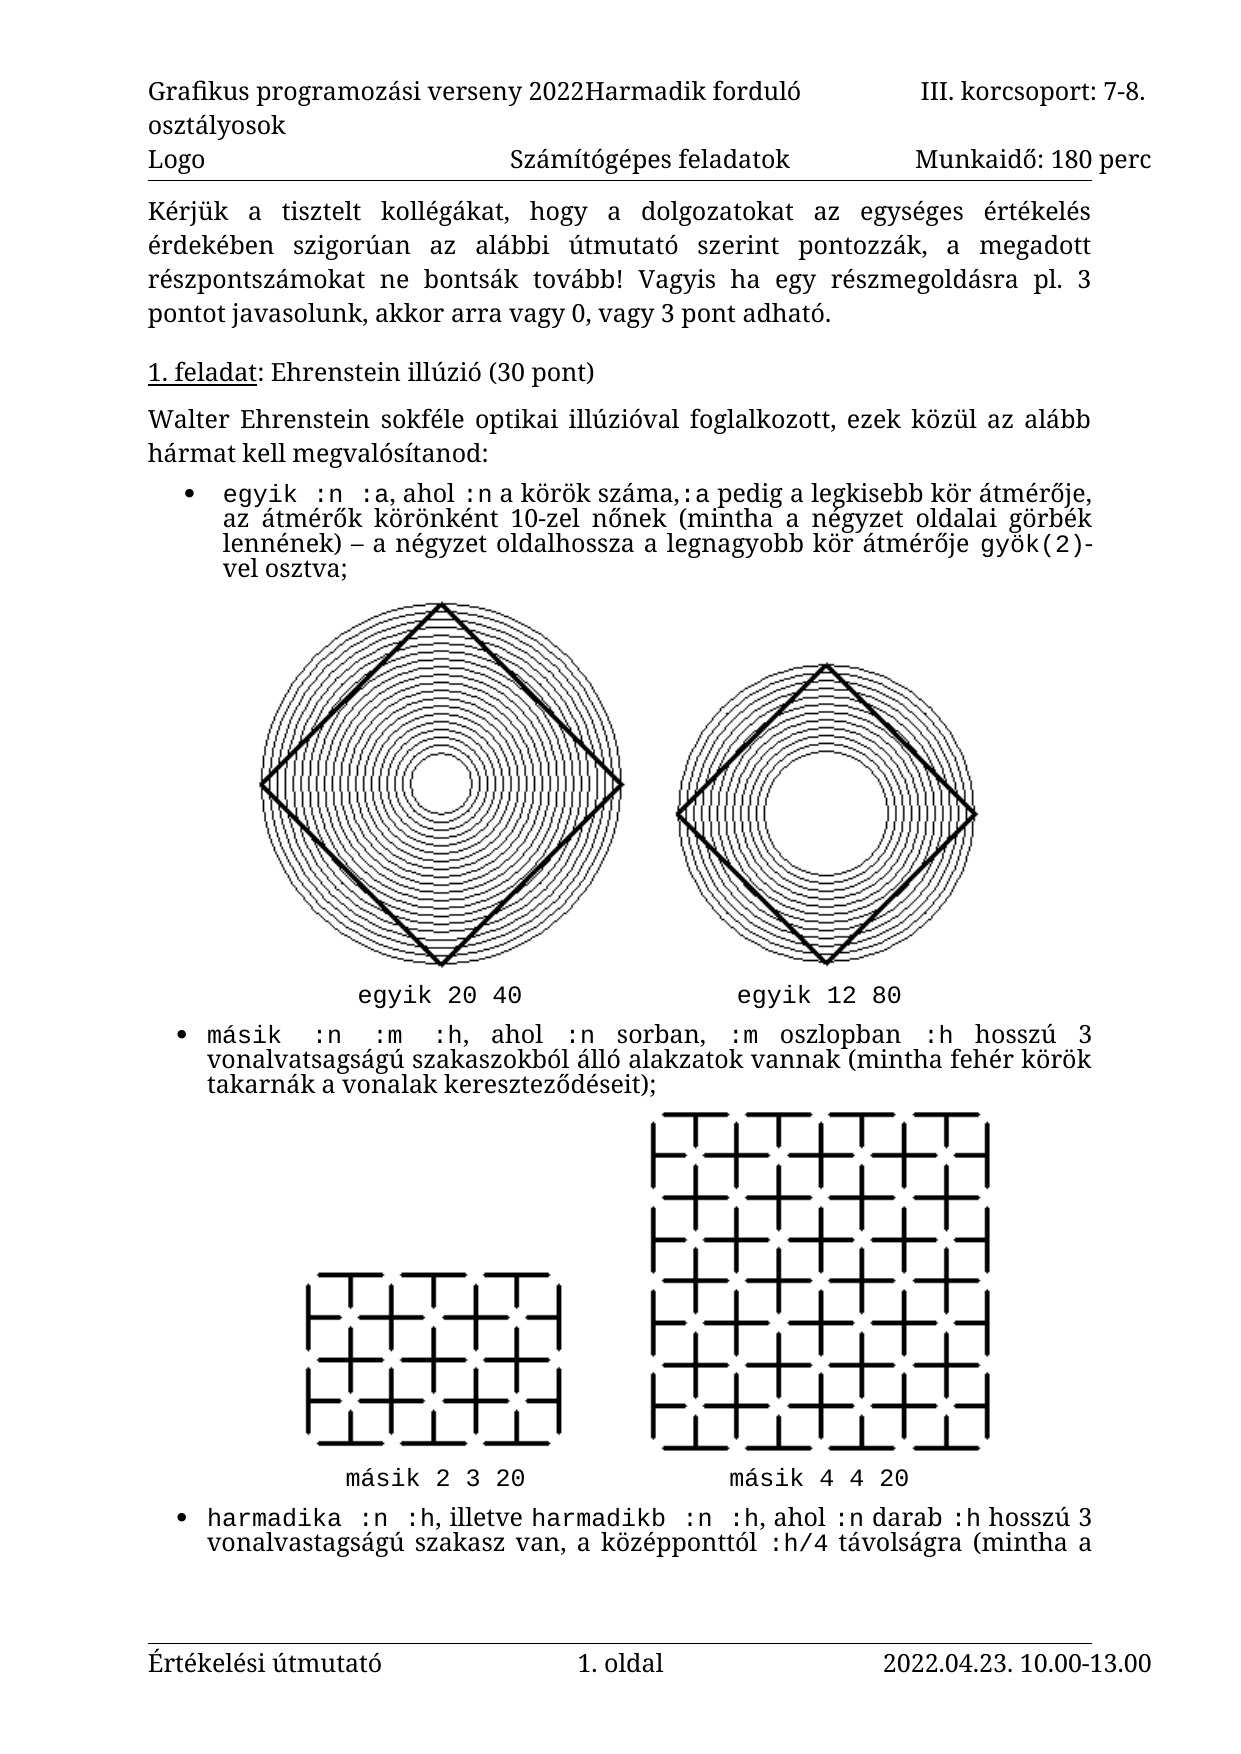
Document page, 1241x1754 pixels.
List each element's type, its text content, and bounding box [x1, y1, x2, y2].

list másik :n :m :h, ahol :n sorban, :m oszlopban :h hosszú 3 vonalvatsagságú szakaszokból álló alakzatok vannak (mintha fehér körök takarnák a vonalak kereszteződéseit); [177, 1024, 1092, 1099]
table_header [241, 595, 639, 983]
table_cell másik 2 3 20 [236, 1466, 634, 1507]
table_header [634, 1111, 1004, 1466]
table_header [236, 1111, 634, 1466]
table_cell másik 4 4 20 [634, 1466, 1004, 1507]
picture [645, 1111, 993, 1454]
picture [300, 1265, 571, 1454]
text Walter Ehrenstein sokféle optikai illúzióval foglalkozott, ezek közül az alább hármat kell megvalósítanod: [148, 402, 1092, 470]
table_cell egyik 12 80 [639, 983, 999, 1024]
list egyik :n :a, ahol :n a körök száma,:a pedig a legkisebb kör átmérője, az átmérők körönként 10-zel nőnek (mintha a négyzet oldalai görbék lennének) – a négyzet oldalhossza a legnagyobb kör átmérője gyök(2)-vel osztva; [185, 482, 1092, 582]
table_cell egyik 20 40 [241, 983, 639, 1024]
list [177, 1507, 1092, 1557]
picture [659, 659, 980, 971]
text Kérjük a tisztelt kollégákat, hogy a dolgozatokat az egységes értékelés érdekében szigorúan az alábbi útmutató szerint pontozzák, a megadott részpontszámokat ne bontsák tovább! Vagyis ha egy részmegoldásra pl. 3 pontot javasolunk, akkor arra vagy 0, vagy 3 pont adható. [148, 194, 1092, 330]
table_header [639, 595, 999, 983]
picture [252, 594, 628, 971]
text 1. feladat: Ehrenstein illúzió (30 pont) [148, 355, 1092, 389]
